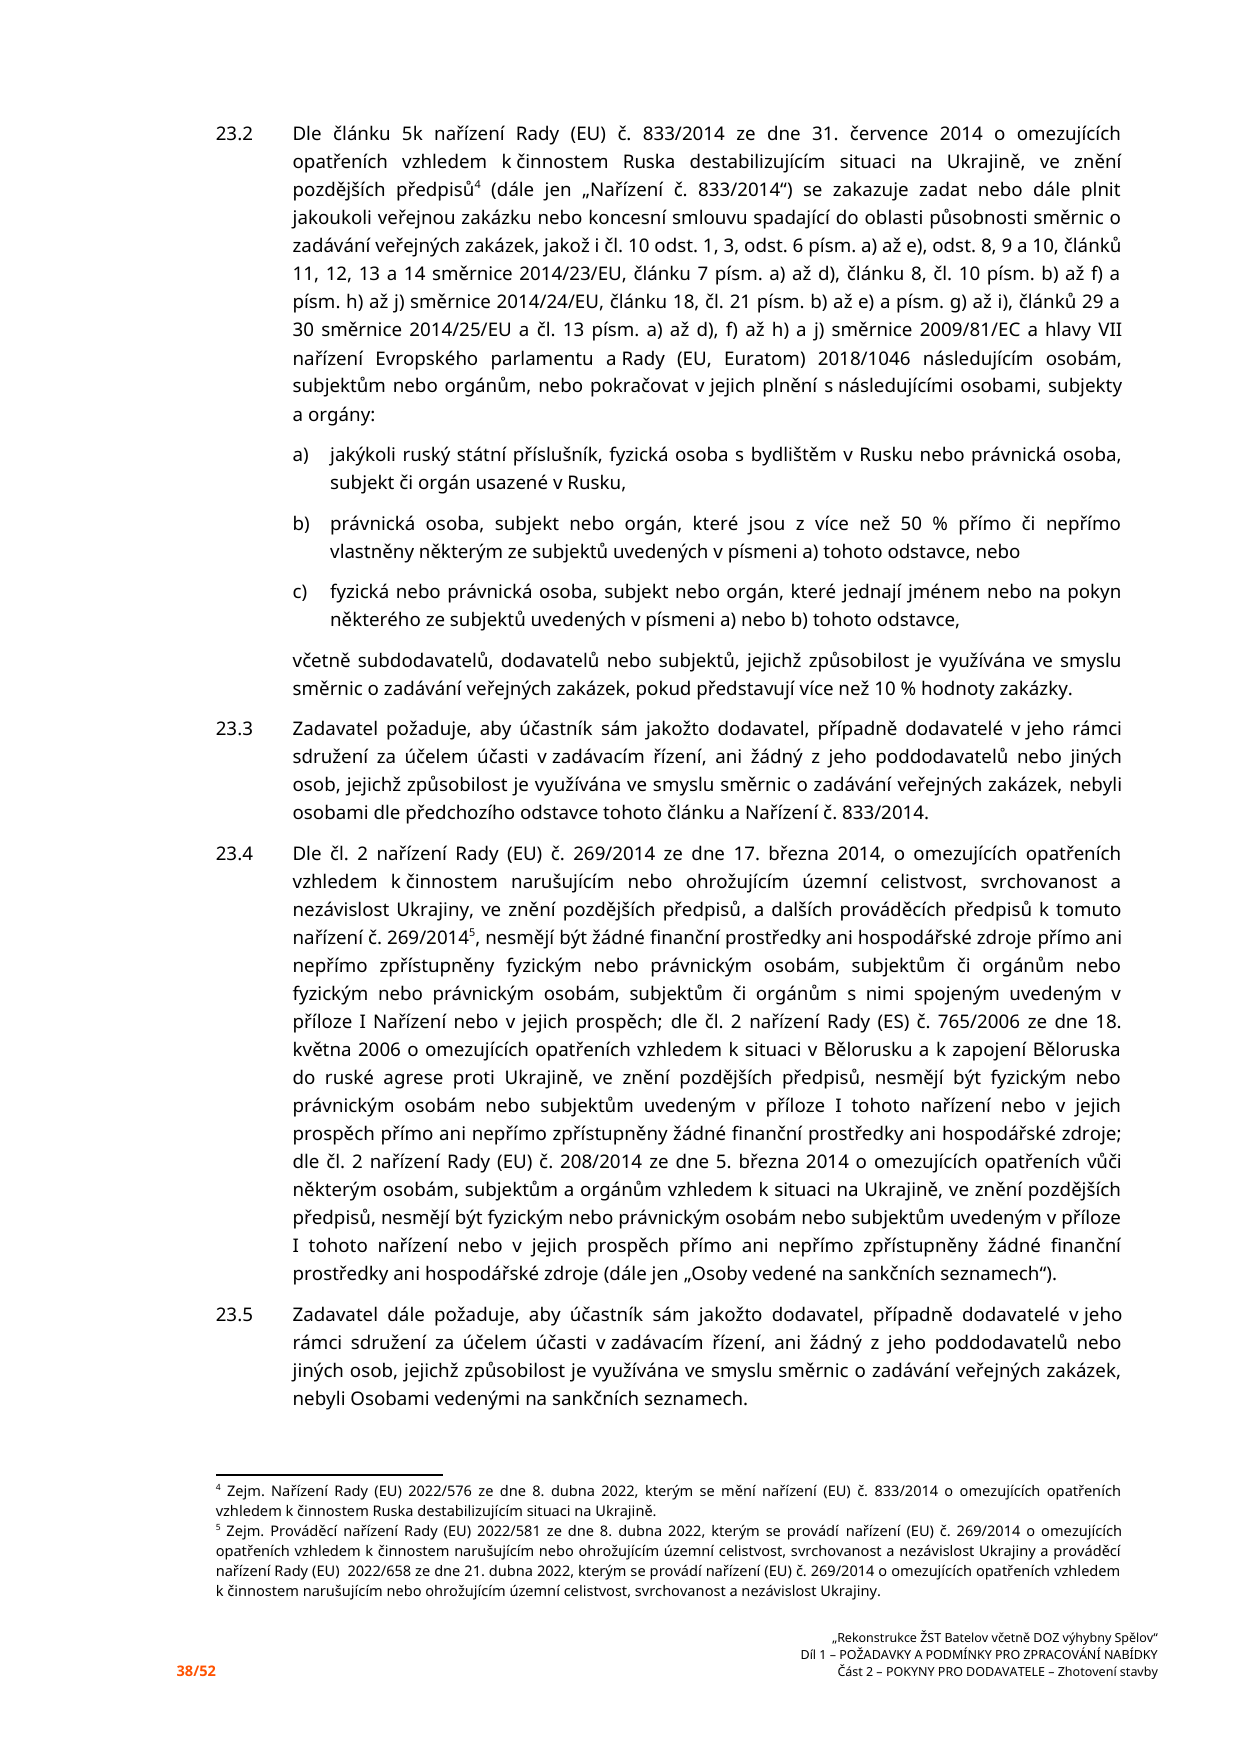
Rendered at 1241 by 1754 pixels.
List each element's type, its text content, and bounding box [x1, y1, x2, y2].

list fyzická nebo právnická osoba, subjekt nebo orgán, které jednají jménem nebo na pokyn některého ze subjektů uvedených v písmeni a) nebo b) tohoto odstavce, [292, 578, 1122, 632]
text Zadavatel požaduje, aby účastník sám jakožto dodavatel, případně dodavatelé v jeho rámci sdružení za účelem účasti v zadávacím řízení, ani žádný z jeho poddodavatelů nebo jiných osob, jejichž způsobilost je využívána ve smyslu směrnic o zadávání veřejných zakázek, nebyli osobami dle předchozího odstavce tohoto článku a Nařízení č. 833/2014. [216, 716, 1122, 825]
list jakýkoli ruský státní příslušník, fyzická osoba s bydlištěm v Rusku nebo právnická osoba, subjekt či orgán usazené v Rusku, [292, 441, 1122, 495]
text Dle čl. 2 nařízení Rady (EU) č. 269/2014 ze dne 17. března 2014, o omezujících opatřeních vzhledem k činnostem narušujícím nebo ohrožujícím územní celistvost, svrchovanost a nezávislost Ukrajiny, ve znění pozdějších předpisů, a dalších prováděcích předpisů k tomuto nařízení č. 269/2014, nesmějí být žádné finanční prostředky ani hospodářské zdroje přímo ani nepřímo zpřístupněny fyzickým nebo právnickým osobám, subjektům či orgánům nebo fyzickým nebo právnickým osobám, subjektům či orgánům s nimi spojeným uvedeným v příloze I Nařízení nebo v jejich prospěch; dle čl. 2 nařízení Rady (ES) č. 765/2006 ze dne 18. května 2006 o omezujících opatřeních vzhledem k situaci v Bělorusku a k zapojení Běloruska do ruské agrese proti Ukrajině, ve znění pozdějších předpisů, nesmějí být fyzickým nebo právnickým osobám nebo subjektům uvedeným v příloze I tohoto nařízení nebo v jejich prospěch přímo ani nepřímo zpřístupněny žádné finanční prostředky ani hospodářské zdroje; dle čl. 2 nařízení Rady (EU) č. 208/2014 ze dne 5. března 2014 o omezujících opatřeních vůči některým osobám, subjektům a orgánům vzhledem k situaci na Ukrajině, ve znění pozdějších předpisů, nesmějí být fyzickým nebo právnickým osobám nebo subjektům uvedeným v příloze I tohoto nařízení nebo v jejich prospěch přímo ani nepřímo zpřístupněny žádné finanční prostředky ani hospodářské zdroje (dále jen „Osoby vedené na sankčních seznamech“). [216, 840, 1122, 1286]
list právnická osoba, subjekt nebo orgán, které jsou z více než 50 % přímo či nepřímo vlastněny některým ze subjektů uvedených v písmeni a) tohoto odstavce, nebo [292, 510, 1122, 563]
text Zadavatel dále požaduje, aby účastník sám jakožto dodavatel, případně dodavatelé v jeho rámci sdružení za účelem účasti v zadávacím řízení, ani žádný z jeho poddodavatelů nebo jiných osob, jejichž způsobilost je využívána ve smyslu směrnic o zadávání veřejných zakázek, nebyli Osobami vedenými na sankčních seznamech. [216, 1301, 1122, 1411]
list včetně subdodavatelů, dodavatelů nebo subjektů, jejichž způsobilost je využívána ve smyslu směrnic o zadávání veřejných zakázek, pokud představují více než 10 % hodnoty zakázky. [292, 647, 1122, 701]
text Dle článku 5k nařízení Rady (EU) č. 833/2014 ze dne 31. července 2014 o omezujících opatřeních vzhledem k činnostem Ruska destabilizujícím situaci na Ukrajině, ve znění pozdějších předpisů (dále jen „Nařízení č. 833/2014“) se zakazuje zadat nebo dále plnit jakoukoli veřejnou zakázku nebo koncesní smlouvu spadající do oblasti působnosti směrnic o zadávání veřejných zakázek, jakož i čl. 10 odst. 1, 3, odst. 6 písm. a) až e), odst. 8, 9 a 10, článků 11, 12, 13 a 14 směrnice 2014/23/EU, článku 7 písm. a) až d), článku 8, čl. 10 písm. b) až f) a písm. h) až j) směrnice 2014/24/EU, článku 18, čl. 21 písm. b) až e) a písm. g) až i), článků 29 a 30 směrnice 2014/25/EU a čl. 13 písm. a) až d), f) až h) a j) směrnice 2009/81/EC a hlavy VII nařízení Evropského parlamentu a Rady (EU, Euratom) 2018/1046 následujícím osobám, subjektům nebo orgánům, nebo pokračovat v jejich plnění s následujícími osobami, subjekty a orgány: [216, 121, 1122, 426]
